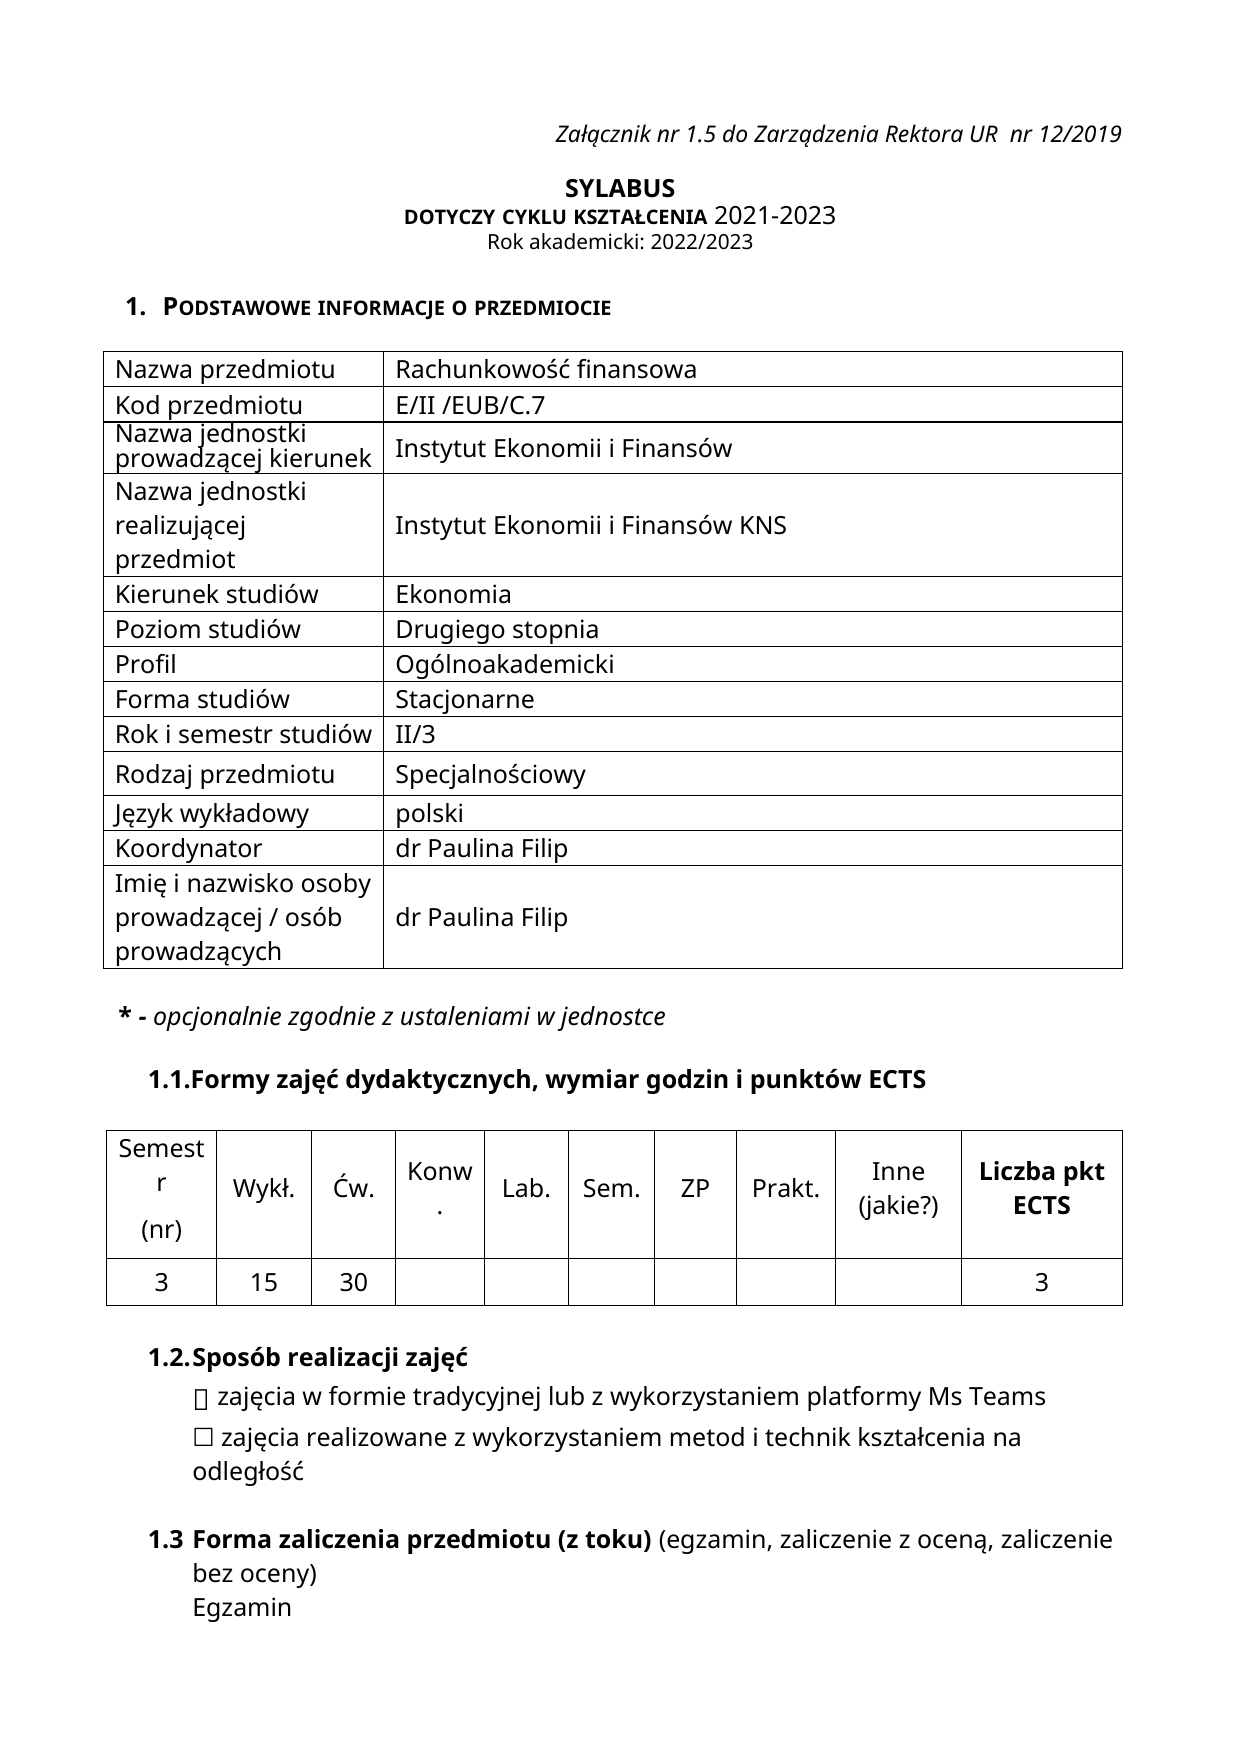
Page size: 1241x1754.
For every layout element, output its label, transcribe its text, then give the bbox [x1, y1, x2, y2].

table_cell E/II /EUB/C.7 [384, 387, 1122, 421]
text 1.3 Forma zaliczenia przedmiotu (z toku) (egzamin, zaliczenie z oceną, zaliczenie bez oceny) [148, 1522, 1122, 1590]
table_cell Stacjonarne [384, 682, 1122, 716]
table_cell [655, 1259, 736, 1305]
table_cell 30 [312, 1259, 395, 1305]
table_cell Język wykładowy [104, 796, 383, 830]
table_header Rachunkowość finansowa [384, 352, 1122, 386]
table_cell Forma studiów [104, 682, 383, 716]
table_cell 3 [107, 1259, 216, 1305]
table_cell Instytut Ekonomii i Finansów [384, 423, 1122, 472]
table_cell Nazwa jednostki realizującej przedmiot [104, 474, 383, 576]
table_cell Specjalnościowy [384, 752, 1122, 794]
table_header Lab. [485, 1131, 568, 1258]
table_header Nazwa przedmiotu [104, 352, 383, 386]
table_cell Kod przedmiotu [104, 387, 383, 421]
table_cell Rok i semestr studiów [104, 717, 383, 751]
table_header Inne (jakie?) [836, 1131, 961, 1258]
table_cell Nazwa jednostki prowadzącej kierunek [104, 423, 383, 472]
table_cell Imię i nazwisko osoby prowadzącej / osób prowadzących [104, 866, 383, 968]
text dotyczy cyklu kształcenia 2021-2023 [118, 204, 1122, 229]
text Egzamin [192, 1590, 1122, 1624]
table_cell Instytut Ekonomii i Finansów KNS [384, 474, 1122, 576]
table_header Semestr (nr) [107, 1131, 216, 1258]
table_cell Poziom studiów [104, 612, 383, 646]
text 1.2. Sposób realizacji zajęć [148, 1340, 1122, 1374]
table_cell II/3 [384, 717, 1122, 751]
table_cell Rodzaj przedmiotu [104, 752, 383, 794]
list Podstawowe informacje o przedmiocie [125, 288, 1122, 322]
table_cell Profil [104, 647, 383, 681]
text  zajęcia w formie tradycyjnej lub z wykorzystaniem platformy Ms Teams [192, 1374, 1122, 1419]
table_cell [485, 1259, 568, 1305]
table_cell dr Paulina Filip [384, 831, 1122, 865]
table_cell [737, 1259, 835, 1305]
table_header ZP [655, 1131, 736, 1258]
table_cell [396, 1259, 484, 1305]
table_cell Ekonomia [384, 577, 1122, 611]
text ☐ zajęcia realizowane z wykorzystaniem metod i technik kształcenia na odległość [192, 1419, 1122, 1487]
text * - opcjonalnie zgodnie z ustaleniami w jednostce [118, 998, 1122, 1032]
table_cell [569, 1259, 654, 1305]
table_cell 15 [217, 1259, 311, 1305]
table_header Prakt. [737, 1131, 835, 1258]
table_cell Drugiego stopnia [384, 612, 1122, 646]
table_header Liczba pkt ECTS [962, 1131, 1122, 1258]
text 1.1.Formy zajęć dydaktycznych, wymiar godzin i punktów ECTS [148, 1061, 1122, 1096]
table_cell 3 [962, 1259, 1122, 1305]
text Załącznik nr 1.5 do Zarządzenia Rektora UR nr 12/2019 [118, 118, 1122, 149]
table_cell polski [384, 796, 1122, 830]
table_header Wykł. [217, 1131, 311, 1258]
text Rok akademicki: 2022/2023 [118, 229, 1122, 254]
table_cell dr Paulina Filip [384, 866, 1122, 968]
table_header Ćw. [312, 1131, 395, 1258]
text SYLABUS [118, 170, 1122, 204]
table_cell Ogólnoakademicki [384, 647, 1122, 681]
table_cell Kierunek studiów [104, 577, 383, 611]
table_cell [836, 1259, 961, 1305]
table_header Konw. [396, 1131, 484, 1258]
table_header Sem. [569, 1131, 654, 1258]
table_cell Koordynator [104, 831, 383, 865]
